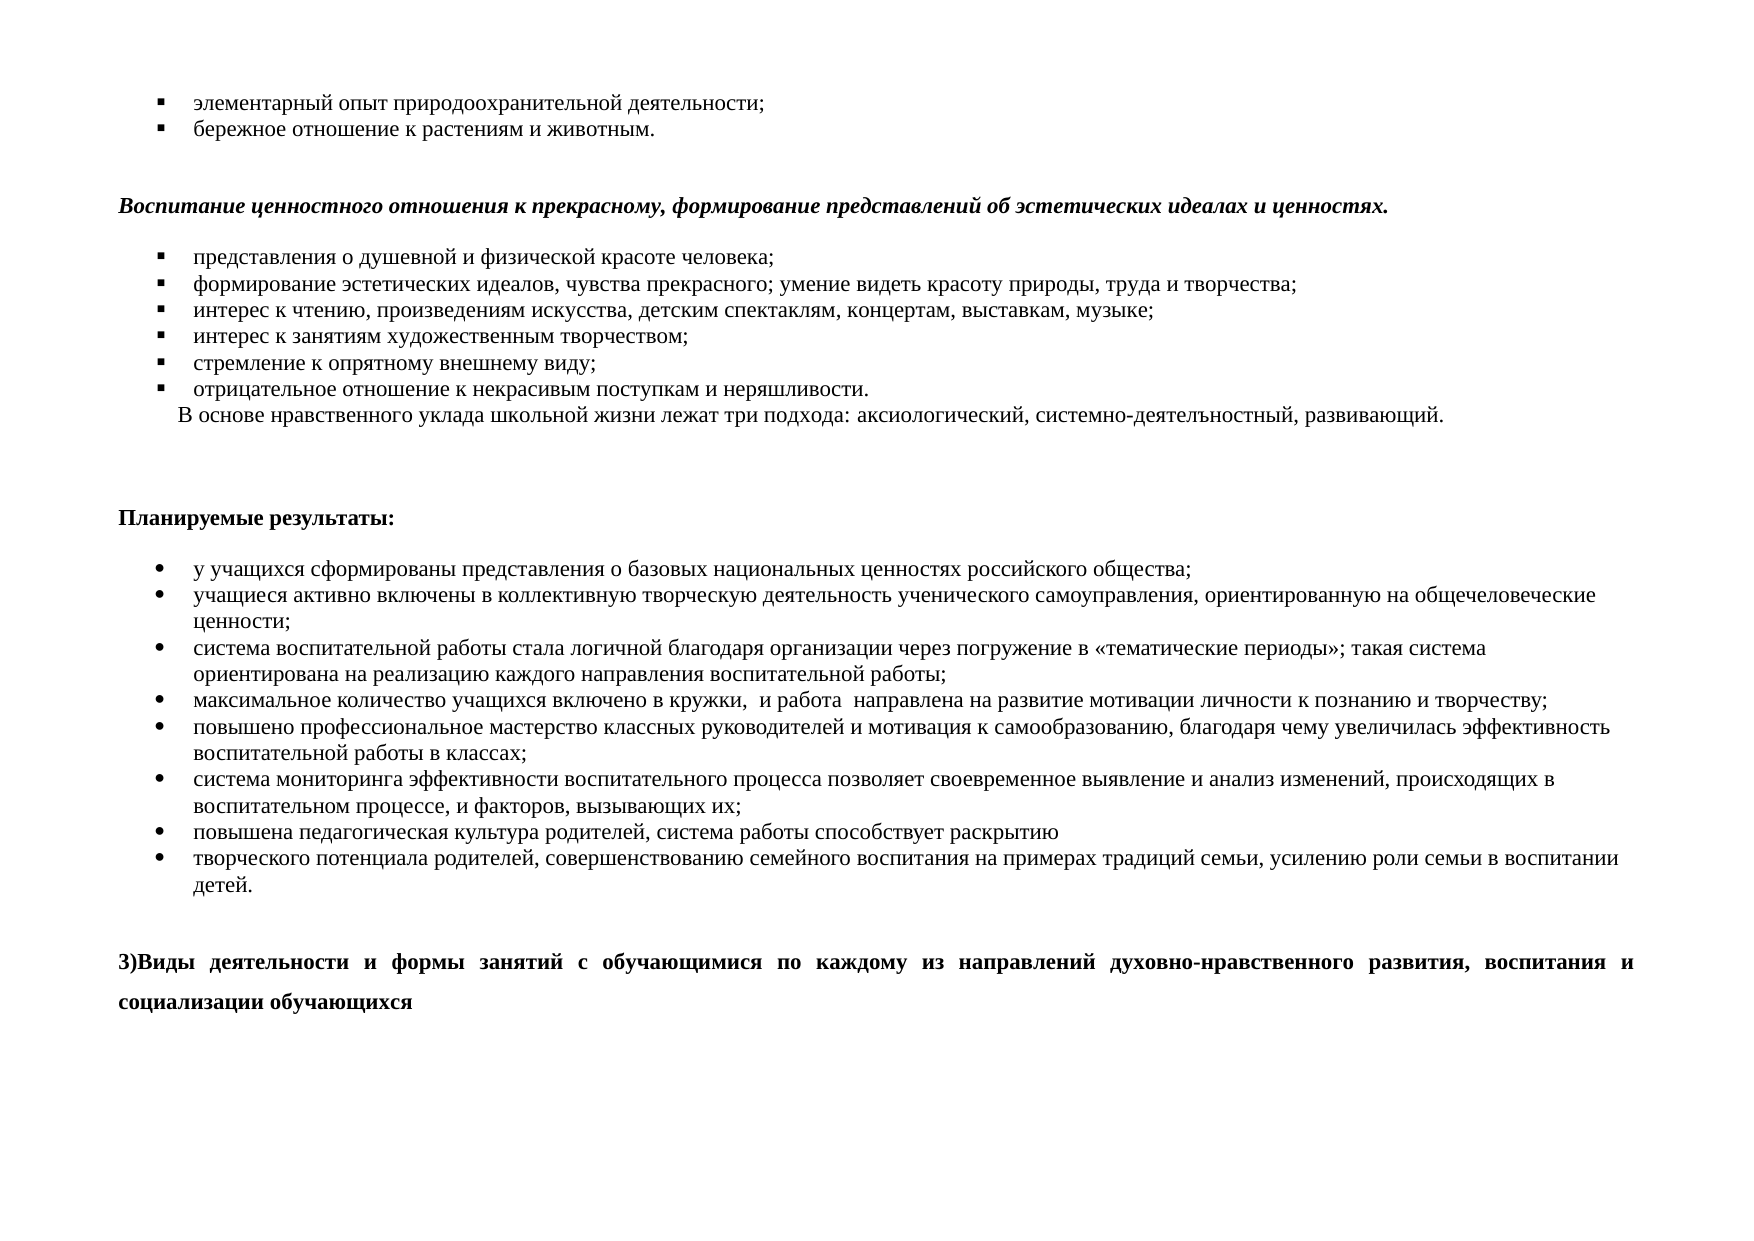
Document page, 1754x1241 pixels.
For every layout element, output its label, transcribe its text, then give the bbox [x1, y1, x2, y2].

text 3)Виды деятельности и формы занятий с обучающимися по каждому из направлений духовно-нравственного развития, воспитания и социализации обучающихся [118, 948, 1636, 1014]
text Воспитание ценностного отношения к прекрасному, формирование представлений об эстетических идеалах и ценностях. [118, 192, 1636, 219]
list формирование эстетических идеалов, чувства прекрасного; умение видеть красоту природы, труда и творчества; [156, 270, 1636, 296]
list бережное отношение к растениям и животным. [156, 115, 1636, 141]
list элементарный опыт природоохранительной деятельности; [156, 88, 1636, 115]
list повышена педагогическая культура родителей, система работы способствует раскрытию [156, 818, 1636, 844]
list творческого потенциала родителей, совершенствованию семейного воспитания на примерах традиций семьи, усилению роли семьи в воспитании детей. [156, 844, 1636, 897]
list система мониторинга эффективности воспитательного процесса позволяет своевременное выявление и анализ изменений, происходящих в воспитательном процессе, и факторов, вызывающих их; [156, 765, 1636, 818]
list система воспитательной работы стала логичной благодаря организации через погружение в «тематические периоды»; такая система ориентирована на реализацию каждого направления воспитательной работы; [156, 634, 1636, 686]
list повышено профессиональное мастерство классных руководителей и мотивация к самообразованию, благодаря чему увеличилась эффективность воспитательной работы в классах; [156, 713, 1636, 765]
list интерес к чтению, произведениям искусства, детским спектаклям, концертам, выставкам, музыке; [156, 296, 1636, 322]
list интерес к занятиям художественным творчеством; [156, 322, 1636, 349]
list отрицательное отношение к некрасивым поступкам и неряшливости. [156, 375, 1636, 401]
text В основе нравственного уклада школьной жизни лежат три подхода: аксиологический, системно-деятелъностный, развивающий. [118, 401, 1636, 428]
list представления о душевной и физической красоте человека; [156, 243, 1636, 270]
list у учащихся сформированы представления о базовых национальных ценностях российского общества; [156, 554, 1636, 581]
list стремление к опрятному внешнему виду; [156, 349, 1636, 375]
text Планируемые результаты: [118, 503, 1636, 530]
list максимальное количество учащихся включено в кружки, и работа направлена на развитие мотивации личности к познанию и творчеству; [156, 686, 1636, 713]
list учащиеся активно включены в коллективную творческую деятельность ученического самоуправления, ориентированную на общечеловеческие ценности; [156, 581, 1636, 634]
